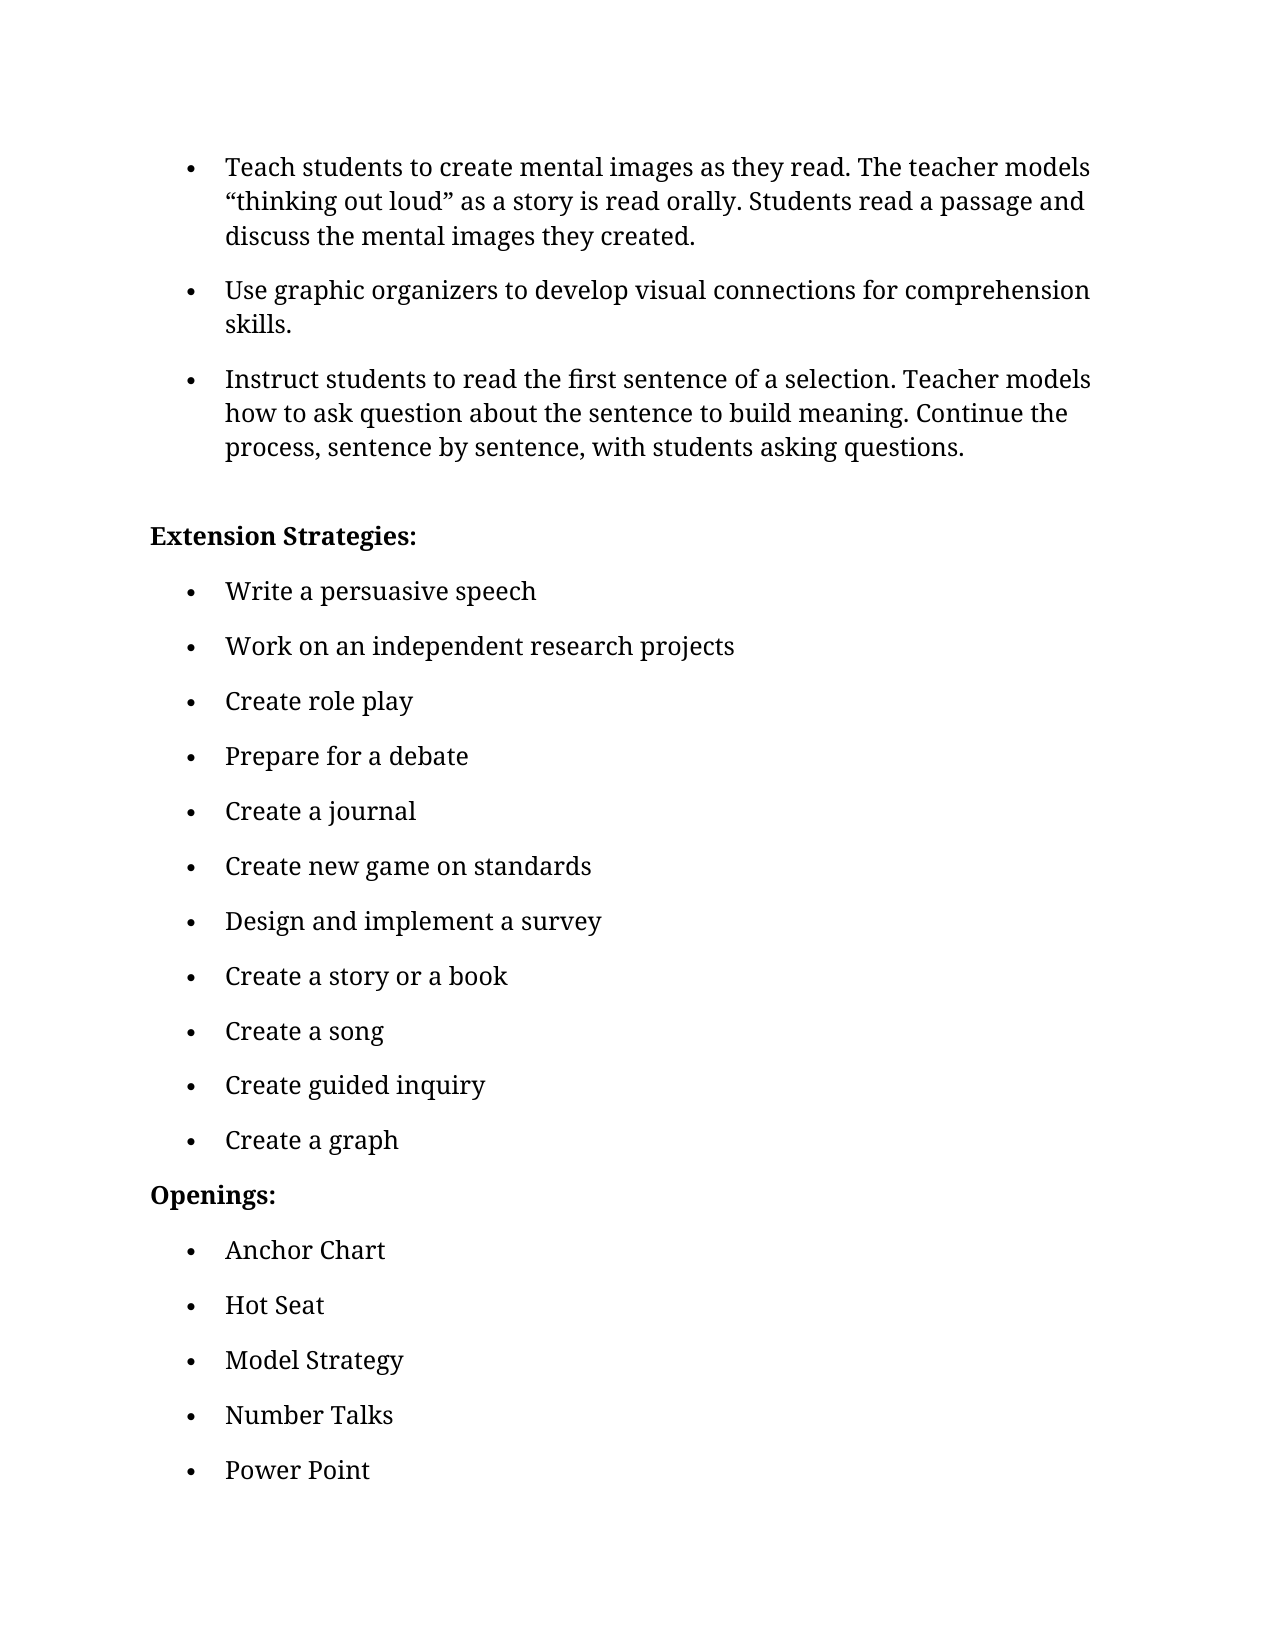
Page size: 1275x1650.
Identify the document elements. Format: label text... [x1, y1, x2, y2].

list Number Talks [187, 1397, 1125, 1431]
list Power Point [187, 1452, 1125, 1486]
list Model Strategy [187, 1342, 1125, 1377]
list Work on an independent research projects [187, 629, 1125, 663]
list Use graphic organizers to develop visual connections for comprehension skills. [187, 273, 1125, 341]
list Instruct students to read the first sentence of a selection. Teacher models how to ask question about the sentence to build meaning. Continue the process, sentence by sentence, with students asking questions. [187, 362, 1125, 464]
text Extension Strategies: [150, 519, 1125, 553]
list Create a song [187, 1013, 1125, 1047]
list Create a graph [187, 1123, 1125, 1157]
list Create a story or a book [187, 958, 1125, 992]
list Teach students to create mental images as they read. The teacher models “thinking out loud” as a story is read orally. Students read a passage and discuss the mental images they created. [187, 150, 1125, 252]
list Create new game on standards [187, 848, 1125, 882]
list Write a persuasive speech [187, 574, 1125, 608]
text Openings: [150, 1178, 1125, 1212]
list Design and implement a survey [187, 903, 1125, 937]
list Anchor Chart [187, 1233, 1125, 1267]
list Create guided inquiry [187, 1068, 1125, 1102]
list Create a journal [187, 793, 1125, 828]
list Prepare for a debate [187, 739, 1125, 773]
list Hot Seat [187, 1288, 1125, 1322]
list Create role play [187, 684, 1125, 718]
